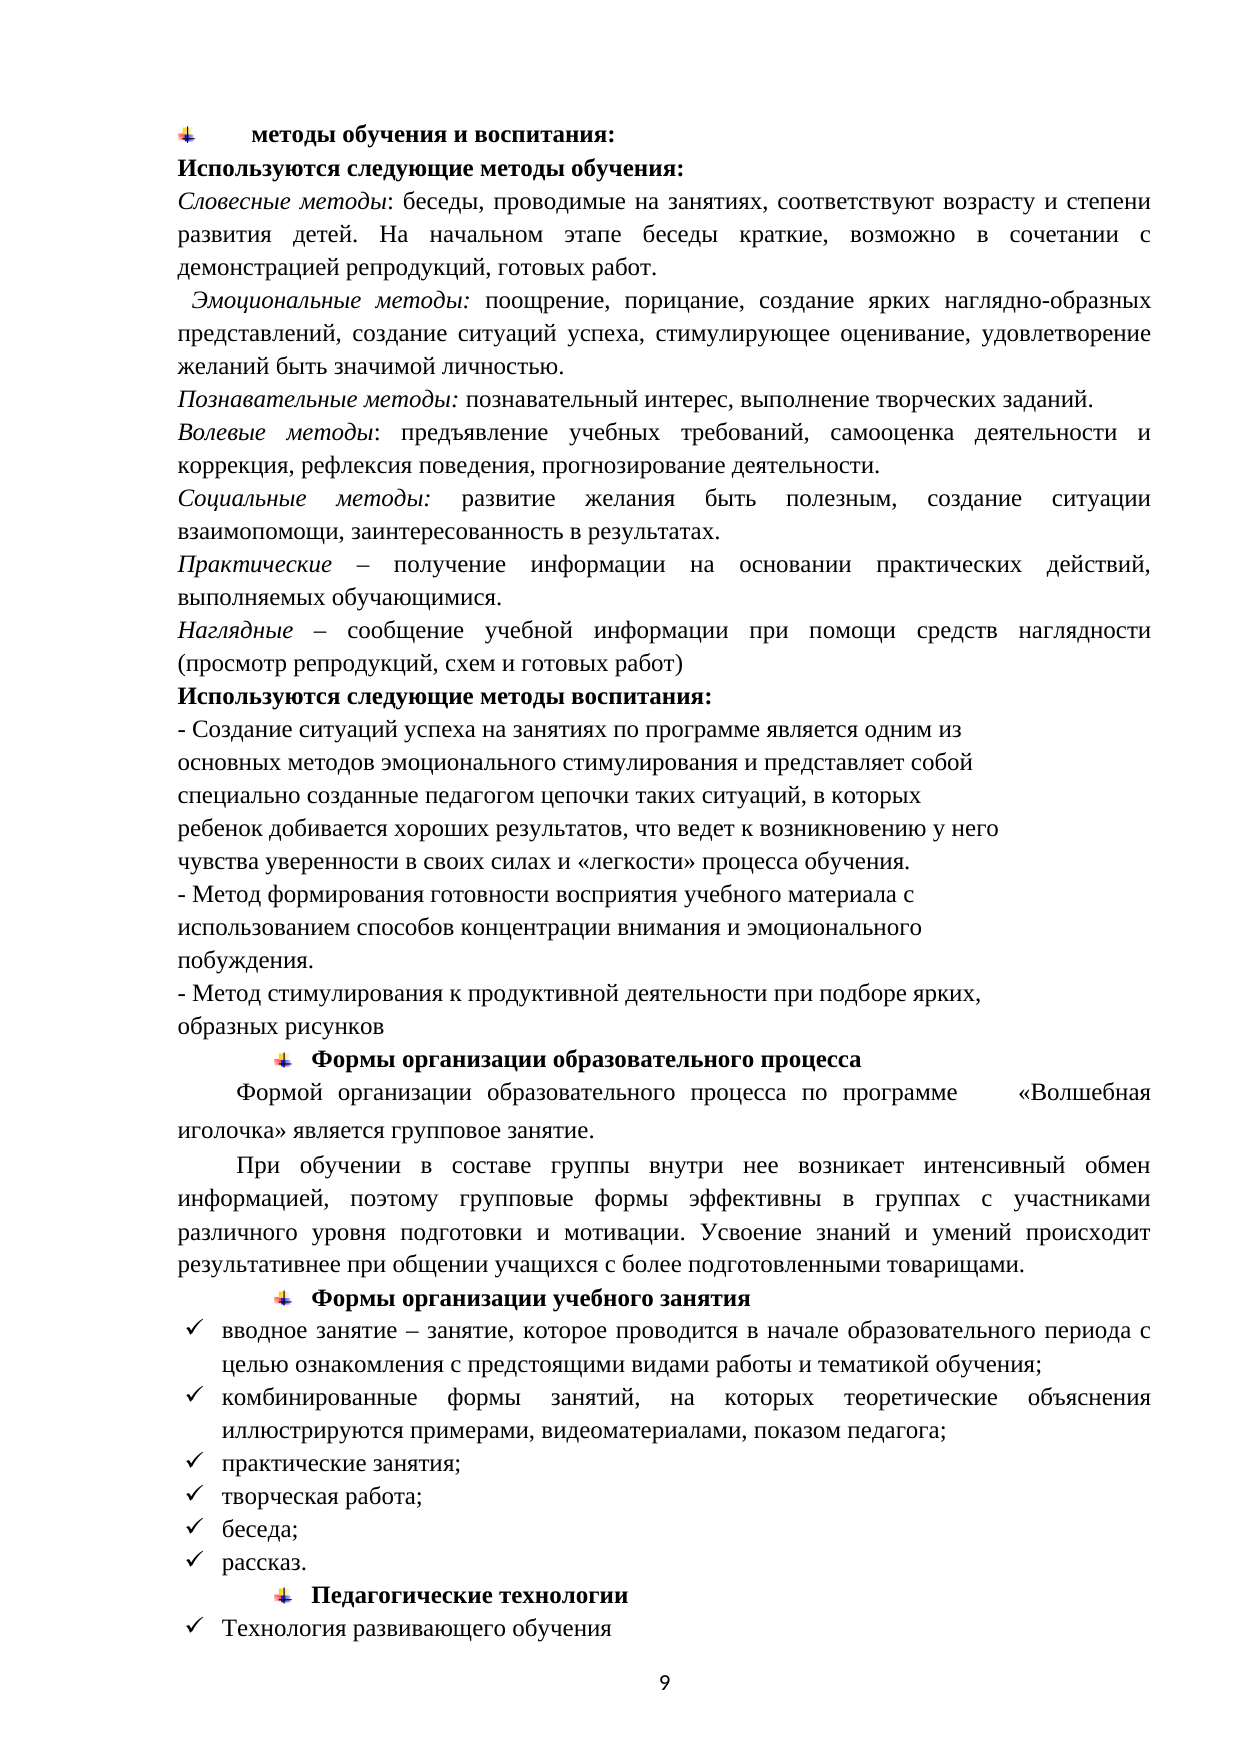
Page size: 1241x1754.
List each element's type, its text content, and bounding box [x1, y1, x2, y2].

list комбинированные формы занятий, на которых теоретические объяснения иллюстрируются примерами, видеоматериалами, показом педагога; [184, 1382, 1152, 1443]
list методы обучения и воспитания: Используются следующие методы обучения: [177, 118, 1152, 182]
text основных методов эмоционального стимулирования и представляет собой [177, 747, 1152, 776]
list Формы организации учебного занятия [274, 1283, 1152, 1311]
text - Метод стимулирования к продуктивной деятельности при подборе ярких, [177, 978, 1152, 1007]
text образных рисунков [177, 1011, 1152, 1040]
list Технология развивающего обучения [184, 1613, 1152, 1642]
picture [274, 1051, 292, 1068]
text специально созданные педагогом цепочки таких ситуаций, в которых [177, 780, 1152, 809]
text ребенок добивается хороших результатов, что ведет к возникновению у него [177, 813, 1152, 842]
picture [274, 1586, 292, 1604]
text Волевые методы: предъявление учебных требований, самооценка деятельности и коррекция, рефлексия поведения, прогнозирование деятельности. [177, 417, 1152, 479]
text чувства уверенности в своих силах и «легкости» процесса обучения. [177, 846, 1152, 875]
text использованием способов концентрации внимания и эмоционального [177, 912, 1152, 941]
picture [178, 125, 195, 143]
text Познавательные методы: познавательный интерес, выполнение творческих заданий. [177, 384, 1152, 413]
text - Создание ситуаций успеха на занятиях по программе является одним из [177, 714, 1152, 743]
list Педагогические технологии [274, 1580, 1152, 1608]
text Формой организации образовательного процесса по программе «Волшебная иголочка» является групповое занятие. [177, 1077, 1152, 1145]
list вводное занятие – занятие, которое проводится в начале образовательного периода с целью ознакомления с предстоящими видами работы и тематикой обучения; [184, 1316, 1152, 1377]
list беседа; [184, 1514, 1152, 1542]
text Используются следующие методы воспитания: [177, 681, 1152, 710]
text Словесные методы: беседы, проводимые на занятиях, соответствуют возрасту и степени развития детей. На начальном этапе беседы краткие, возможно в сочетании с демонстрацией репродукций, готовых работ. [177, 186, 1152, 281]
text Эмоциональные методы: поощрение, порицание, создание ярких наглядно-образных представлений, создание ситуаций успеха, стимулирующее оценивание, удовлетворение желаний быть значимой личностью. [177, 285, 1152, 380]
list практические занятия; [184, 1448, 1152, 1476]
list творческая работа; [184, 1481, 1152, 1509]
text Наглядные – сообщение учебной информации при помощи средств наглядности (просмотр репродукций, схем и готовых работ) [177, 615, 1152, 677]
text При обучении в составе группы внутри нее возникает интенсивный обмен информацией, поэтому групповые формы эффективны в группах с участниками различного уровня подготовки и мотивации. Усвоение знаний и умений происходит результативнее при общении учащихся с более подготовленными товарищами. [177, 1151, 1152, 1278]
text - Метод формирования готовности восприятия учебного материала с [177, 879, 1152, 908]
text Социальные методы: развитие желания быть полезным, создание ситуации взаимопомощи, заинтересованность в результатах. [177, 483, 1152, 545]
text побуждения. [177, 945, 1152, 974]
picture [274, 1289, 292, 1306]
list рассказ. [184, 1547, 1152, 1576]
list Формы организации образовательного процесса [274, 1044, 1152, 1073]
text Практические – получение информации на основании практических действий, выполняемых обучающимися. [177, 549, 1152, 611]
